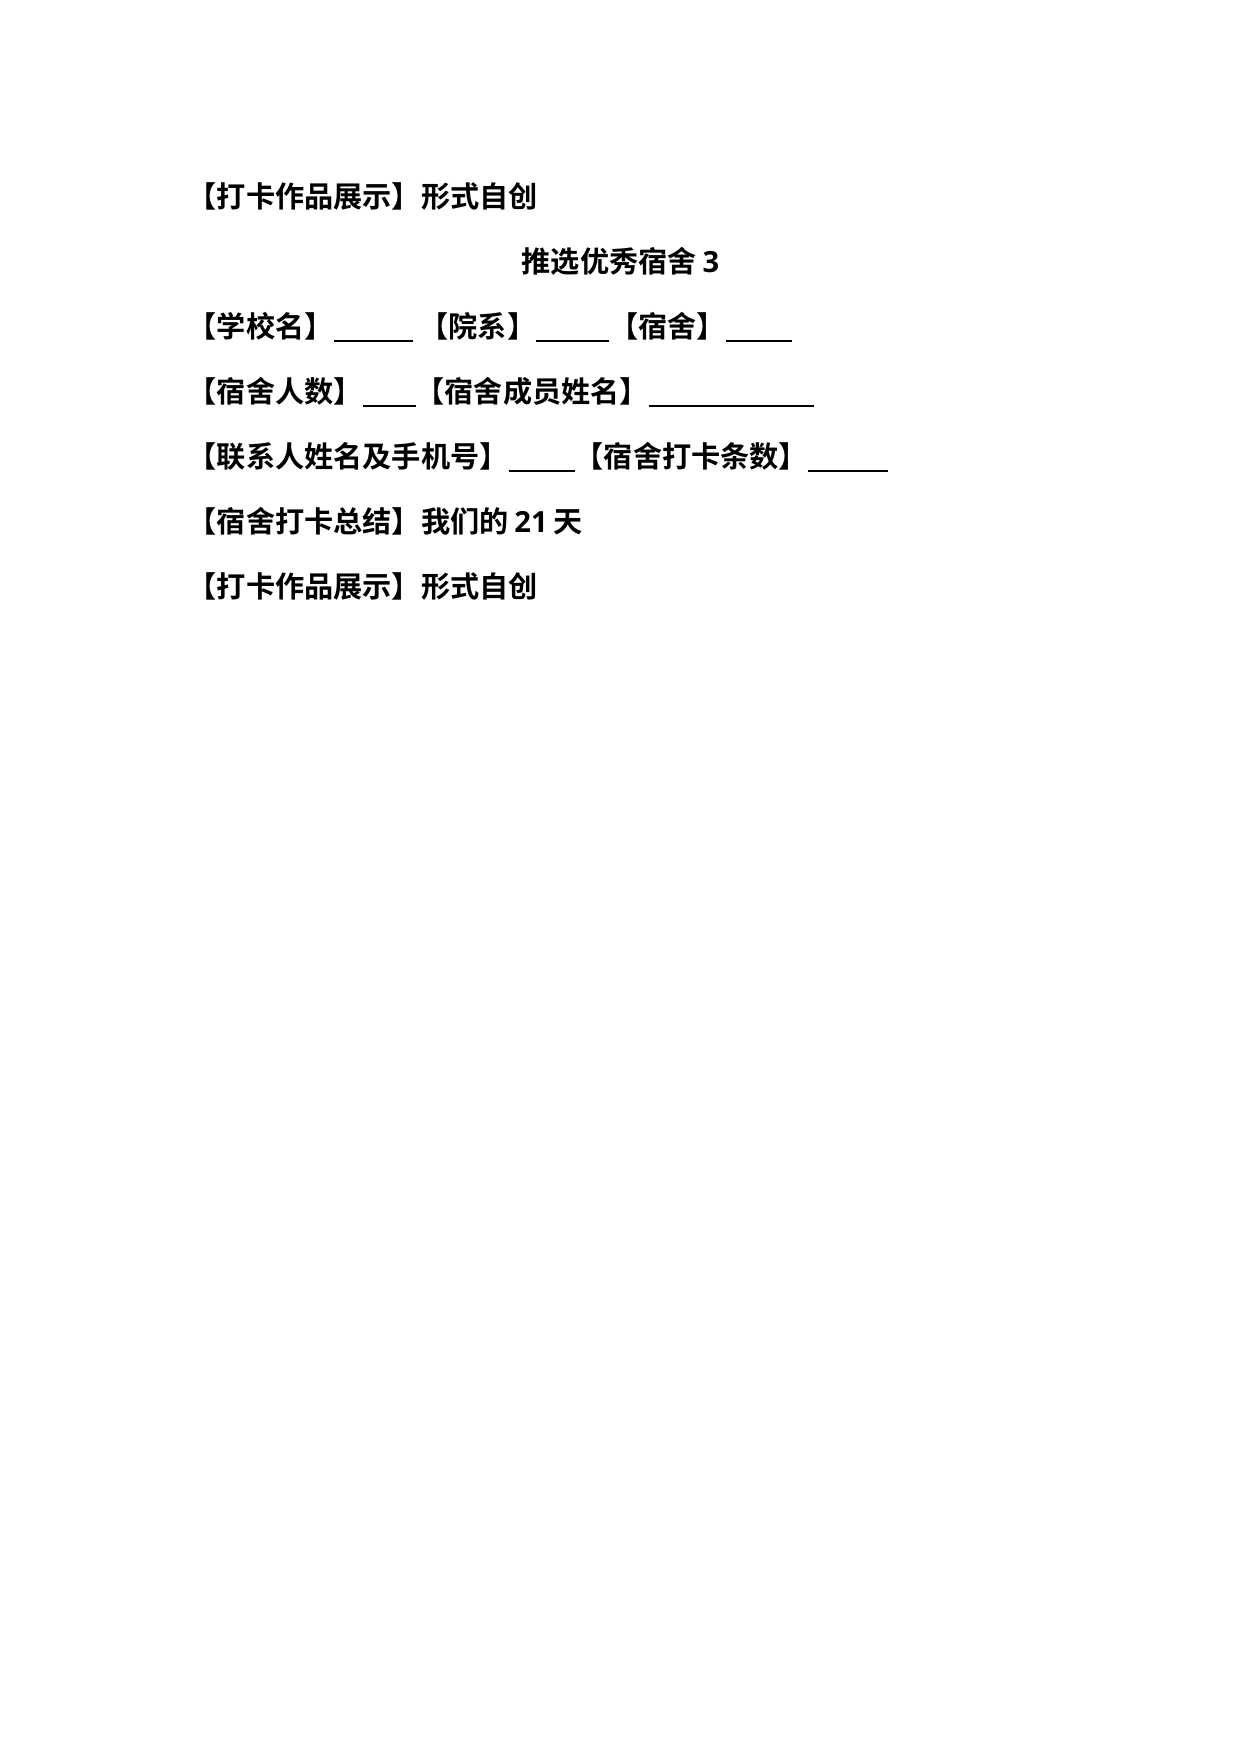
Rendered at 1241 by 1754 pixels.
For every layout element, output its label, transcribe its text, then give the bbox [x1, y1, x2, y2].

text 【宿舍打卡总结】我们的21天 [187, 487, 1053, 552]
text 【联系人姓名及手机号】 【宿舍打卡条数】 [187, 422, 1053, 487]
text 【学校名】 【院系】 【宿舍】 [187, 292, 1053, 357]
text 【打卡作品展示】形式自创 [187, 552, 1053, 617]
text 推选优秀宿舍3 [187, 227, 1053, 292]
text 【打卡作品展示】形式自创 [187, 162, 1053, 227]
text 【宿舍人数】 【宿舍成员姓名】 [187, 357, 1053, 422]
